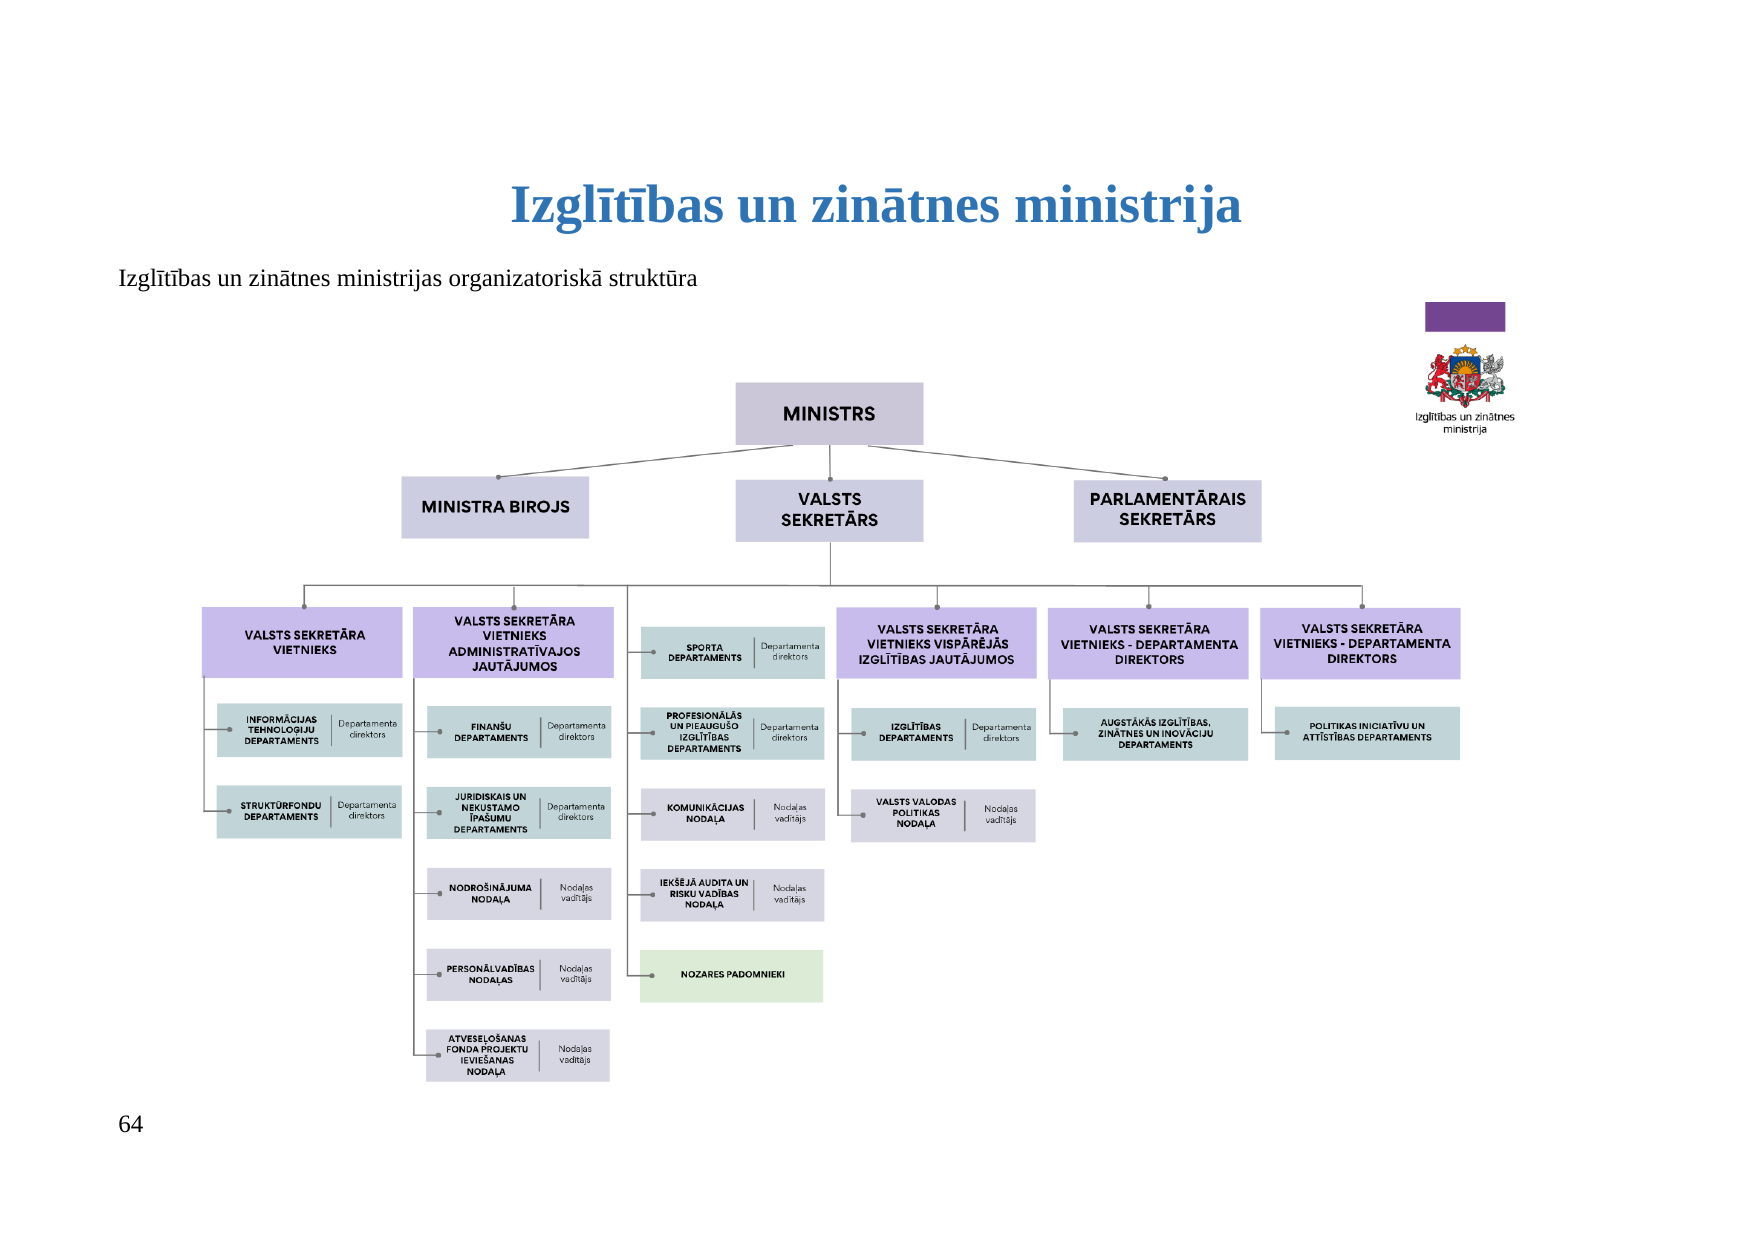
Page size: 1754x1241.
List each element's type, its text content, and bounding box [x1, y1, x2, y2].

text Izglītības un zinātnes ministrijas organizatoriskā struktūra [118, 263, 1636, 292]
subtitle Izglītības un zinātnes ministrija [118, 172, 1636, 234]
picture [118, 302, 1538, 1099]
